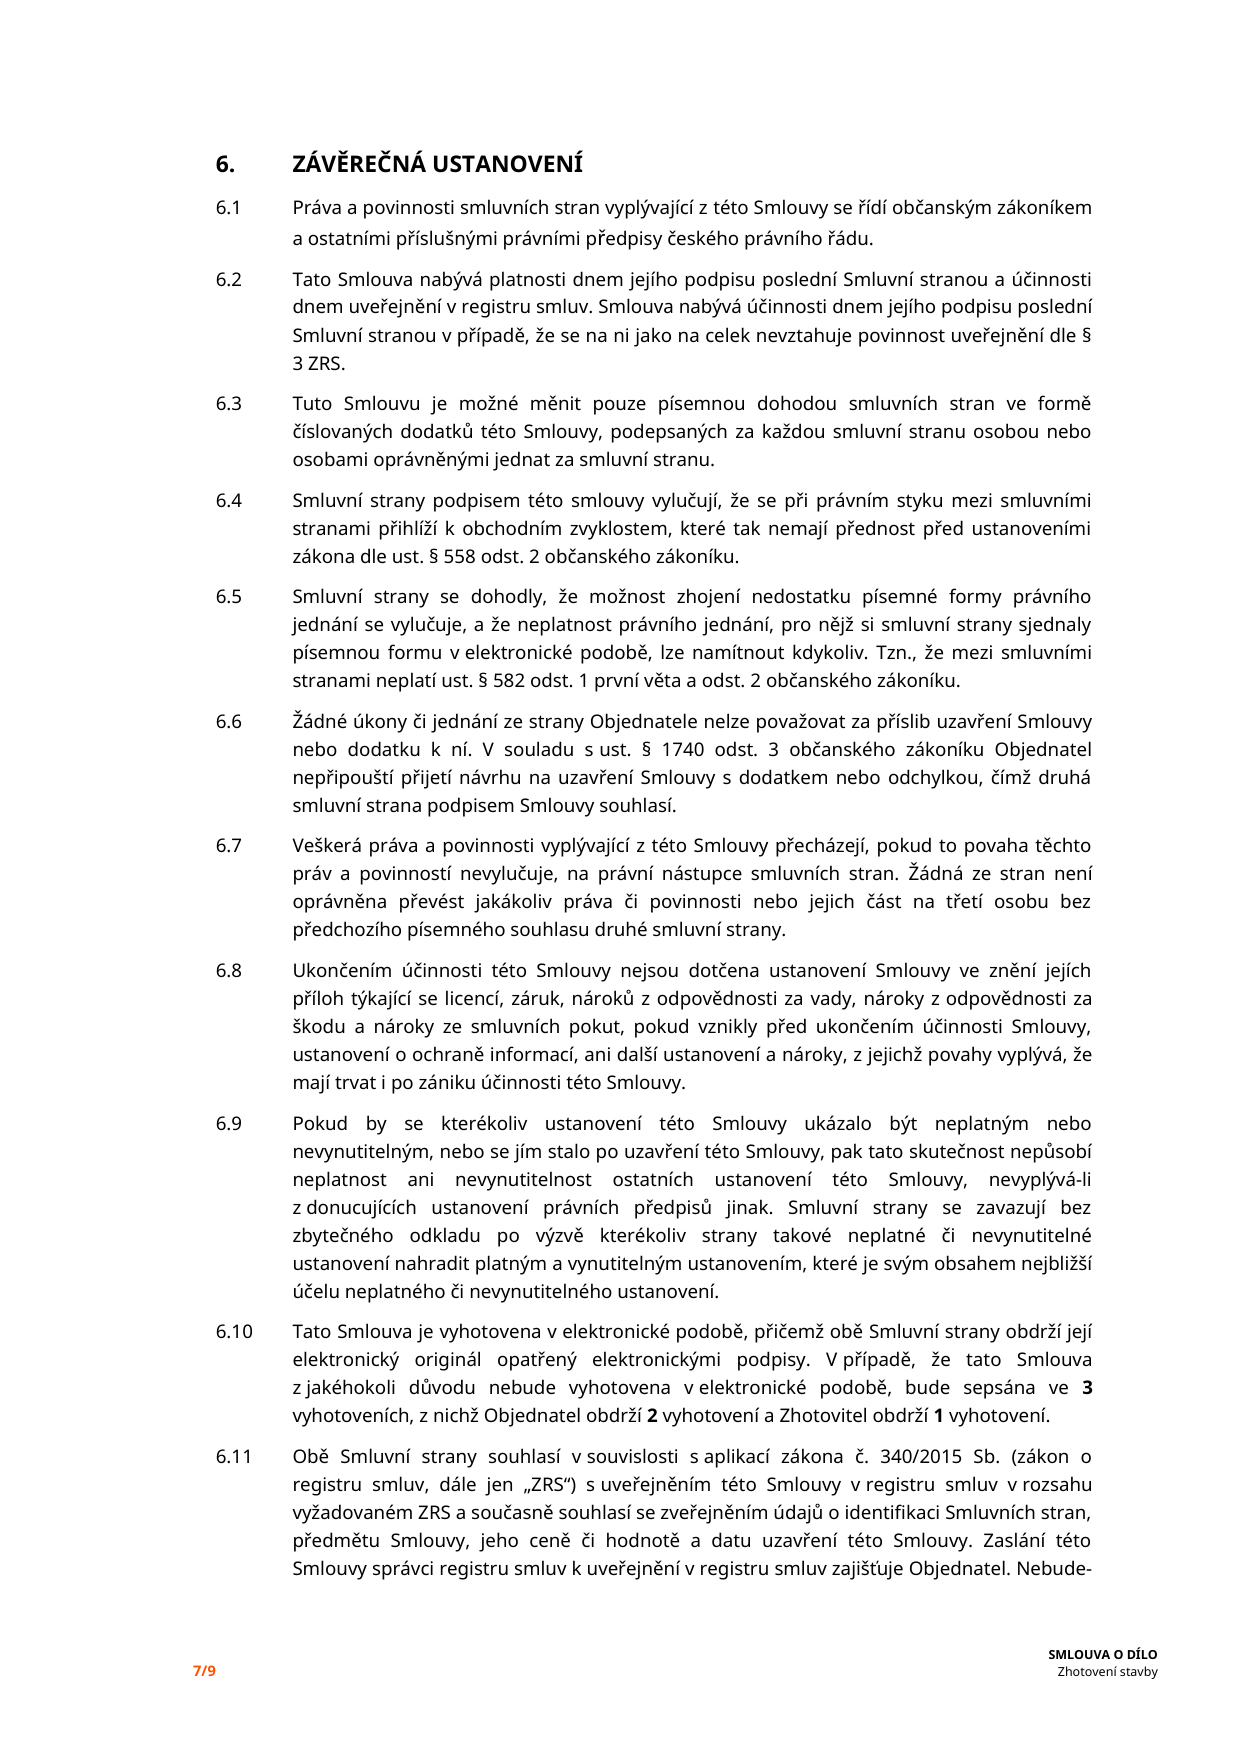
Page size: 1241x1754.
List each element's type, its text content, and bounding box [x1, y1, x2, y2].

text Ukončením účinnosti této Smlouvy nejsou dotčena ustanovení Smlouvy ve znění jejích příloh týkající se licencí, záruk, nároků z odpovědnosti za vady, nároky z odpovědnosti za škodu a nároky ze smluvních pokut, pokud vznikly před ukončením účinnosti Smlouvy, ustanovení o ochraně informací, ani další ustanovení a nároky, z jejichž povahy vyplývá, že mají trvat i po zániku účinnosti této Smlouvy. [216, 957, 1093, 1095]
text Pokud by se kterékoliv ustanovení této Smlouvy ukázalo být neplatným nebo nevynutitelným, nebo se jím stalo po uzavření této Smlouvy, pak tato skutečnost nepůsobí neplatnost ani nevynutitelnost ostatních ustanovení této Smlouvy, nevyplývá-li z donucujících ustanovení právních předpisů jinak. Smluvní strany se zavazují bez zbytečného odkladu po výzvě kterékoliv strany takové neplatné či nevynutitelné ustanovení nahradit platným a vynutitelným ustanovením, které je svým obsahem nejbližší účelu neplatného či nevynutitelného ustanovení. [216, 1110, 1093, 1303]
text Tuto Smlouvu je možné měnit pouze písemnou dohodou smluvních stran ve formě číslovaných dodatků této Smlouvy, podepsaných za každou smluvní stranu osobou nebo osobami oprávněnými jednat za smluvní stranu. [216, 390, 1093, 472]
text Smluvní strany se dohodly, že možnost zhojení nedostatku písemné formy právního jednání se vylučuje, a že neplatnost právního jednání, pro nějž si smluvní strany sjednaly písemnou formu v elektronické podobě, lze namítnout kdykoliv. Tzn., že mezi smluvními stranami neplatí ust. § 582 odst. 1 první věta a odst. 2 občanského zákoníku. [216, 583, 1093, 693]
text Smluvní strany podpisem této smlouvy vylučují, že se při právním styku mezi smluvními stranami přihlíží k obchodním zvyklostem, které tak nemají přednost před ustanoveními zákona dle ust. § 558 odst. 2 občanského zákoníku. [216, 487, 1093, 568]
text ZÁVĚREČNÁ USTANOVENÍ [216, 147, 1093, 179]
text Tato Smlouva nabývá platnosti dnem jejího podpisu poslední Smluvní stranou a účinnosti dnem uveřejnění v registru smluv. Smlouva nabývá účinnosti dnem jejího podpisu poslední Smluvní stranou v případě, že se na ni jako na celek nevztahuje povinnost uveřejnění dle § 3 ZRS. [216, 266, 1093, 375]
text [216, 1443, 1093, 1581]
text Žádné úkony či jednání ze strany Objednatele nelze považovat za příslib uzavření Smlouvy nebo dodatku k ní. V souladu s ust. § 1740 odst. 3 občanského zákoníku Objednatel nepřipouští přijetí návrhu na uzavření Smlouvy s dodatkem nebo odchylkou, čímž druhá smluvní strana podpisem Smlouvy souhlasí. [216, 708, 1093, 818]
text Práva a povinnosti smluvních stran vyplývající z této Smlouvy se řídí občanským zákoníkem a ostatními příslušnými právními předpisy českého právního řádu. [216, 194, 1093, 251]
text Tato Smlouva je vyhotovena v elektronické podobě, přičemž obě Smluvní strany obdrží její elektronický originál opatřený elektronickými podpisy. V případě, že tato Smlouva z jakéhokoli důvodu nebude vyhotovena v elektronické podobě, bude sepsána ve 3 vyhotoveních, z nichž Objednatel obdrží 2 vyhotovení a Zhotovitel obdrží 1 vyhotovení. [216, 1318, 1093, 1428]
text Veškerá práva a povinnosti vyplývající z této Smlouvy přecházejí, pokud to povaha těchto práv a povinností nevylučuje, na právní nástupce smluvních stran. Žádná ze stran není oprávněna převést jakákoliv práva či povinnosti nebo jejich část na třetí osobu bez předchozího písemného souhlasu druhé smluvní strany. [216, 833, 1093, 942]
